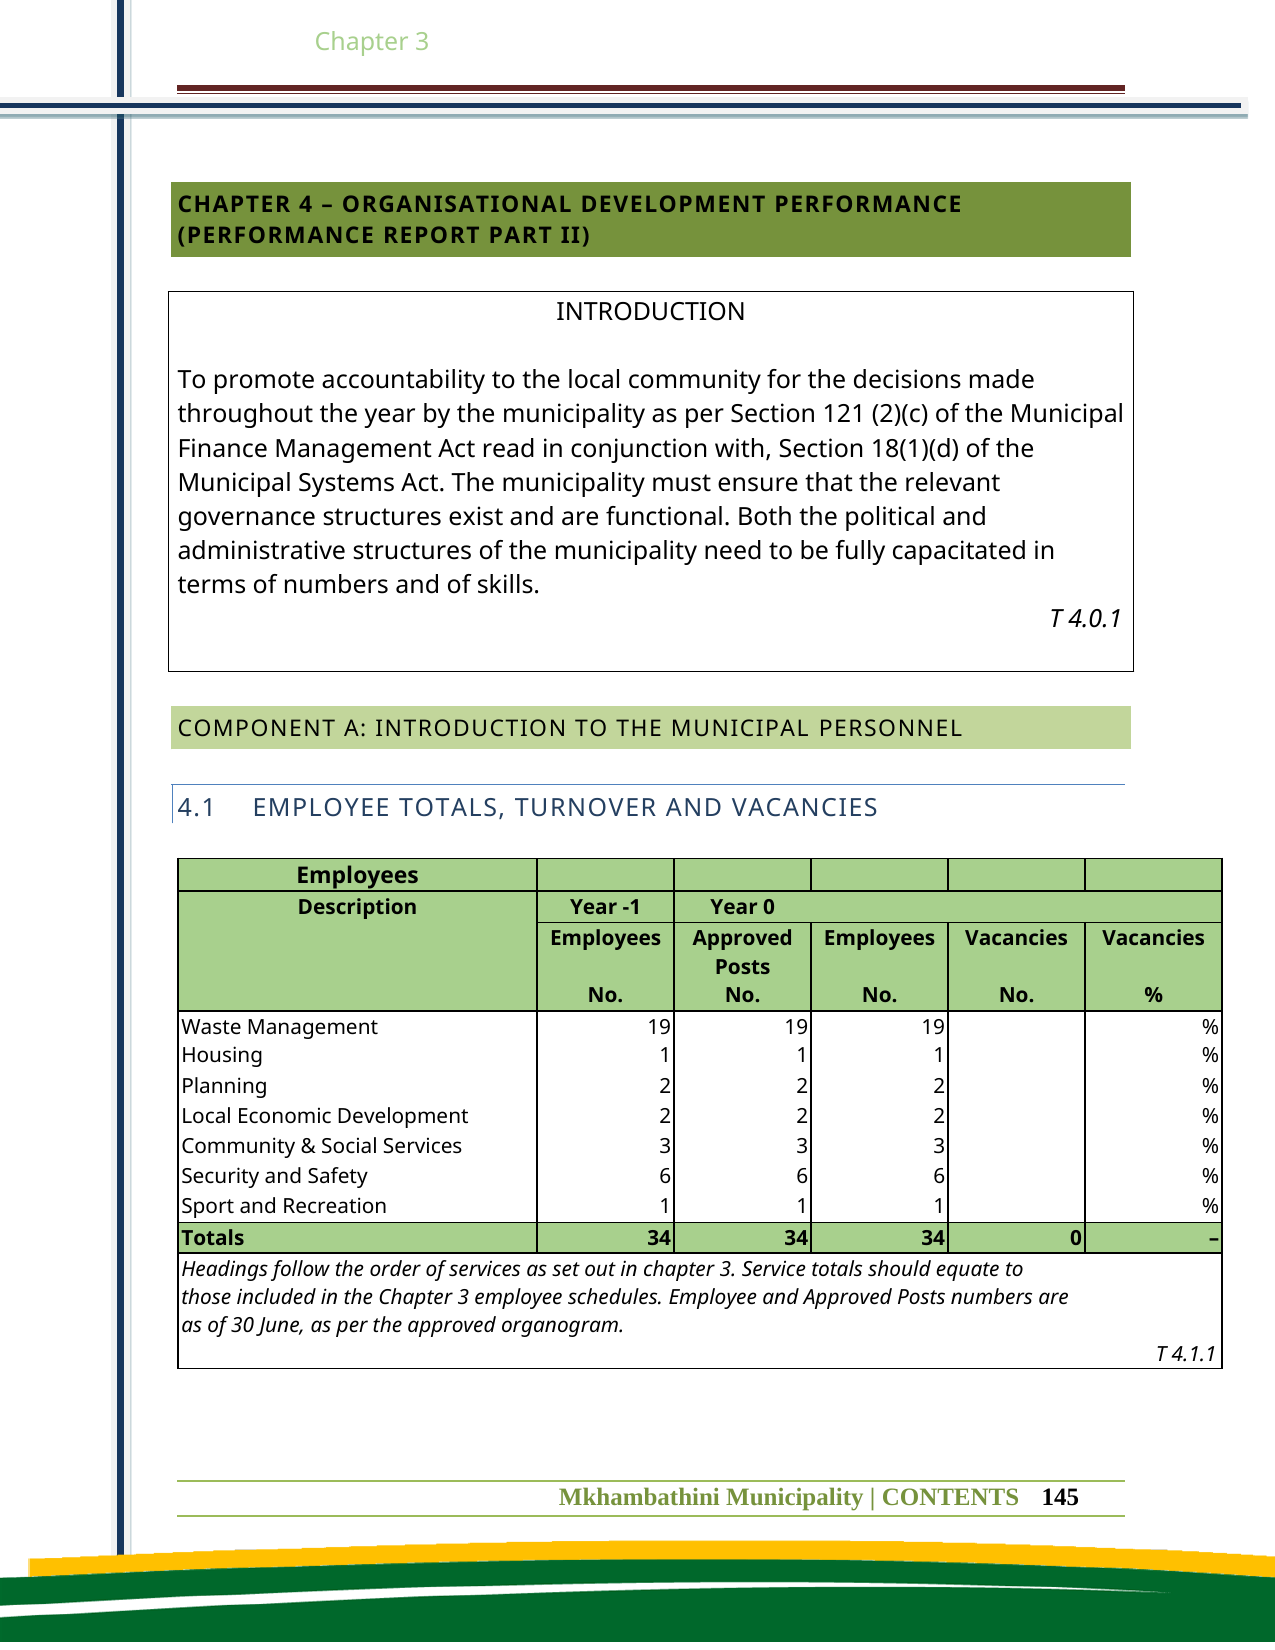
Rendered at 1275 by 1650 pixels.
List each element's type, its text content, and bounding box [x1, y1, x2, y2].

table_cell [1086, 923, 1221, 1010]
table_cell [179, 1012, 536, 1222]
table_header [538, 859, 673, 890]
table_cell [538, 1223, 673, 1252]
text INTRODUCTION [169, 292, 1133, 328]
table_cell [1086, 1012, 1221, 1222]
subtitle (PERFORMANCE REPORT PART II) [177, 213, 1125, 251]
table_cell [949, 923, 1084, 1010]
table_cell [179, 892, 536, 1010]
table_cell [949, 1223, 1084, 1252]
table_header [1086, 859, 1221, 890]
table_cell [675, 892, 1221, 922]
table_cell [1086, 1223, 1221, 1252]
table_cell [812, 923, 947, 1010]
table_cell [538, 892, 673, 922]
subtitle COMPONENT A: INTRODUCTION TO THE MUNICIPAL PERSONNEL [177, 712, 1125, 743]
text To promote accountability to the local community for the decisions made throughout the year by the municipality as per Section 121 (2)(c) of the Municipal Finance Management Act read in conjunction with, Section 18(1)(d) of the Municipal Systems Act. The municipality must ensure that the relevant governance structures exist and are functional. Both the political and administrative structures of the municipality need to be fully capacitated in terms of numbers and of skills. [177, 362, 1125, 601]
subtitle 4.1 EMPLOYEE TOTALS, TURNOVER AND VACANCIES [173, 785, 1125, 823]
subtitle CHAPTER 4 – ORGANISATIONAL DEVELOPMENT PERFORMANCE [177, 188, 1125, 213]
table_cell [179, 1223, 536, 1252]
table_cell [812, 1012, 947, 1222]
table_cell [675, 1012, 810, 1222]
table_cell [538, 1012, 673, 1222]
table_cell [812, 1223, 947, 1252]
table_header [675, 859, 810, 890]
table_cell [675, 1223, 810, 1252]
text T 4.0.1 [177, 601, 1125, 634]
picture [0, 1540, 1275, 1642]
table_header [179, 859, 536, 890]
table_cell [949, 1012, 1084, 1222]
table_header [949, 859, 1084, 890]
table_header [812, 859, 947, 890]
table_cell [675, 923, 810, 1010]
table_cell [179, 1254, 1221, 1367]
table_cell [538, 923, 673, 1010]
